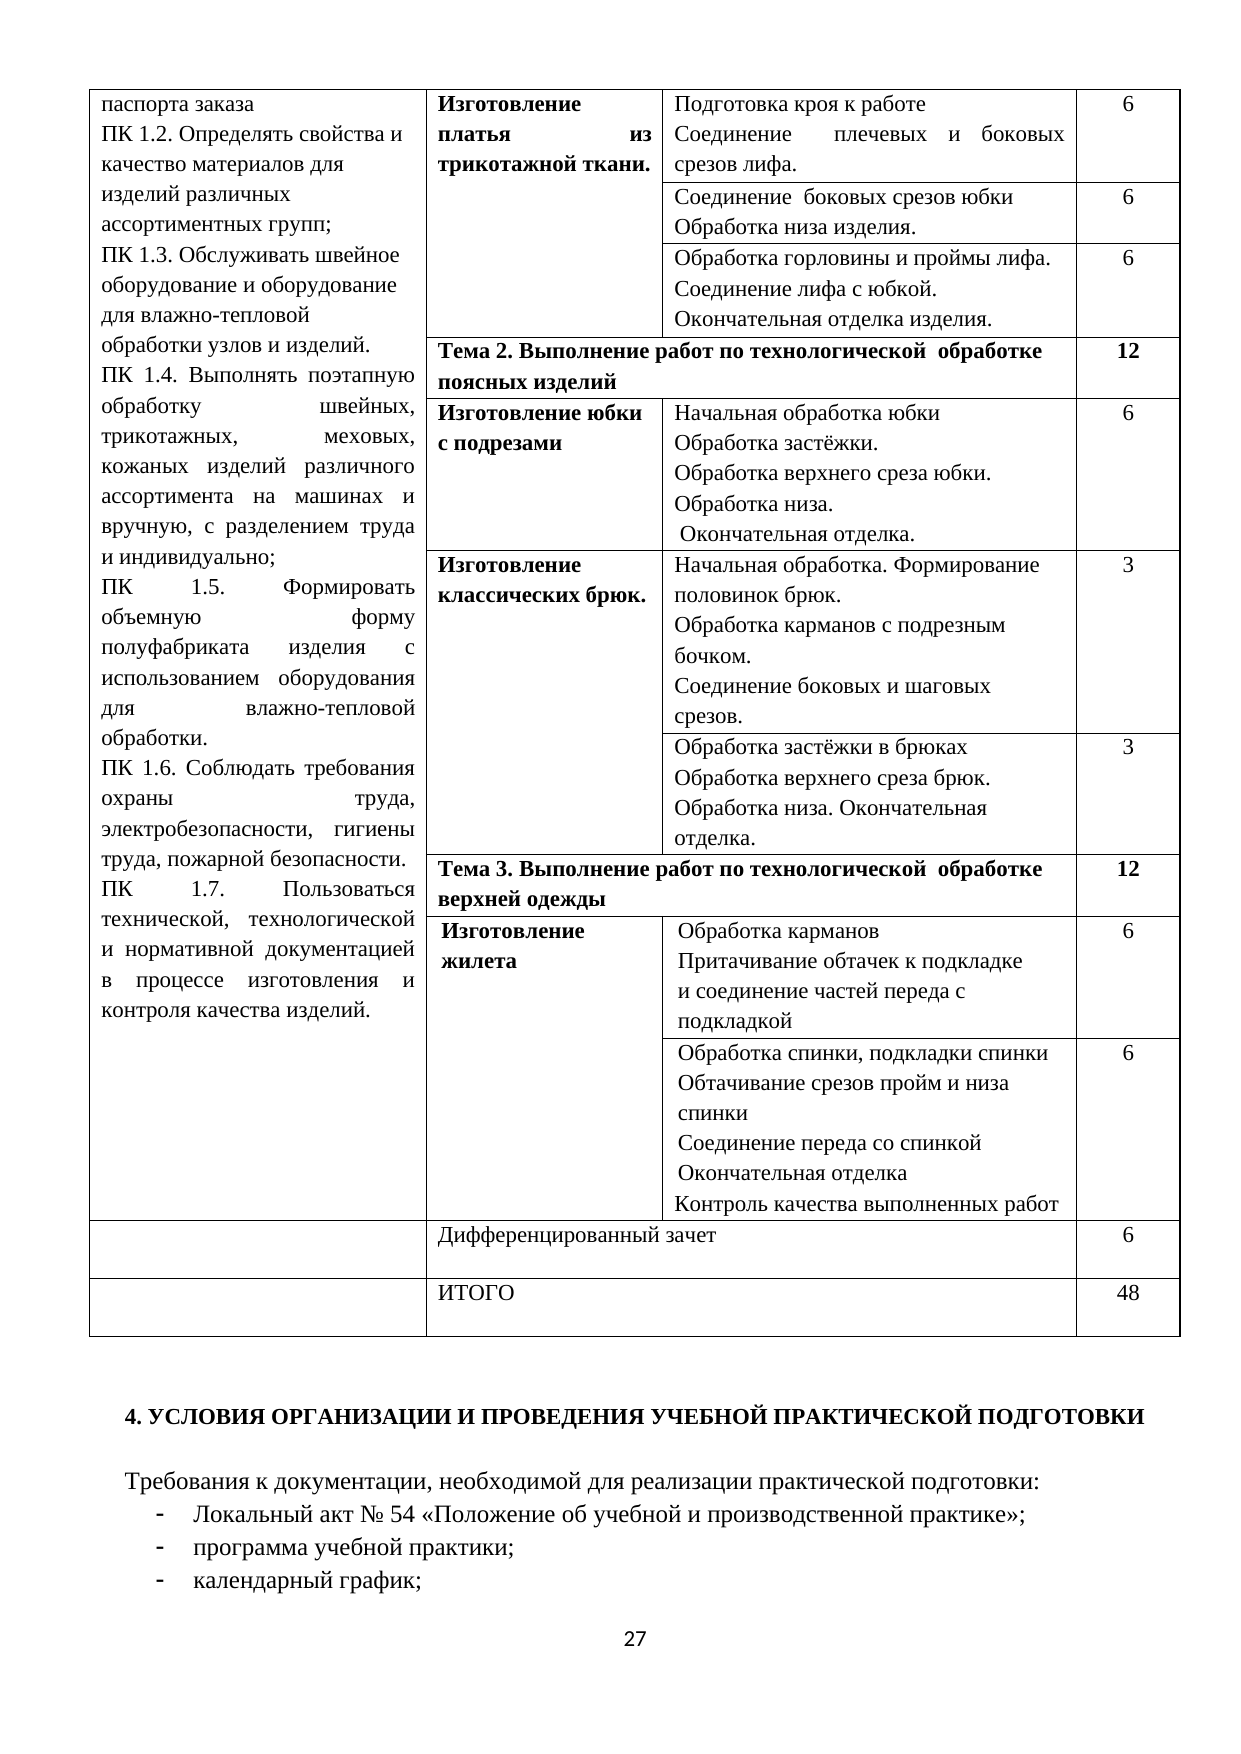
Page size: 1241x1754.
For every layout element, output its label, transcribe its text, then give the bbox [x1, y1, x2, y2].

list программа учебной практики; [156, 1532, 1152, 1561]
text 4. УСЛОВИЯ ОРГАНИЗАЦИИ И ПРОВЕДЕНИЯ УЧЕБНОЙ ПРАКТИЧЕСКОЙ ПОДГОТОВКИ [118, 1403, 1152, 1429]
table_cell Изготовление жилета [427, 917, 662, 1220]
table_cell Обработка застёжки в брюках Обработка верхнего среза брюк. Обработка низа. Окончательная отделка. [663, 734, 1076, 854]
table_cell Изготовление платья из трикотажной ткани. [427, 90, 662, 337]
table_cell Обработка спинки, подкладки спинки Обтачивание срезов пройм и низа спинки Соединение переда со спинкой Окончательная отделка Контроль качества выполненных работ [663, 1039, 1076, 1220]
table_cell Подготовка кроя к работе Соединение плечевых и боковых срезов лифа. [663, 90, 1076, 182]
table_cell 3 [1077, 551, 1179, 732]
table_cell [90, 1221, 426, 1278]
table_cell Дифференцированный зачет [427, 1221, 1076, 1278]
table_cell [90, 90, 426, 1220]
table_cell 12 [1077, 338, 1179, 398]
table_cell 6 [1077, 917, 1179, 1038]
table_cell 48 [1077, 1279, 1179, 1336]
table_cell Обработка горловины и проймы лифа. Соединение лифа с юбкой. Окончательная отделка изделия. [663, 244, 1076, 337]
table_cell Соединение боковых срезов юбки Обработка низа изделия. [663, 183, 1076, 243]
table_cell Изготовление классических брюк. [427, 551, 662, 854]
table_cell [90, 1279, 426, 1336]
table_cell 12 [1077, 855, 1179, 916]
table_cell 6 [1077, 1039, 1179, 1220]
list календарный график; [156, 1566, 1152, 1594]
table_cell Изготовление юбки с подрезами [427, 399, 662, 550]
table_cell Начальная обработка юбки Обработка застёжки. Обработка верхнего среза юбки. Обработка низа. Окончательная отделка. [663, 399, 1076, 550]
table_cell Тема 3. Выполнение работ по технологической обработке верхней одежды [427, 855, 1076, 916]
text Требования к документации, необходимой для реализации практической подготовки: [118, 1466, 1152, 1495]
table_cell Тема 2. Выполнение работ по технологической обработке поясных изделий [427, 338, 1076, 398]
list Локальный акт № 54 «Положение об учебной и производственной практике»; [156, 1499, 1152, 1528]
table_cell 6 [1077, 183, 1179, 243]
table_cell Начальная обработка. Формирование половинок брюк. Обработка карманов с подрезным бочком. Соединение боковых и шаговых срезов. [663, 551, 1076, 732]
table_cell 6 [1077, 399, 1179, 550]
table_cell Обработка карманов Притачивание обтачек к подкладке и соединение частей переда с подкладкой [663, 917, 1076, 1038]
table_cell 6 [1077, 244, 1179, 337]
table_cell 6 [1077, 1221, 1179, 1278]
table_cell 6 [1077, 90, 1179, 182]
table_cell ИТОГО [427, 1279, 1076, 1336]
table_cell 3 [1077, 734, 1179, 854]
